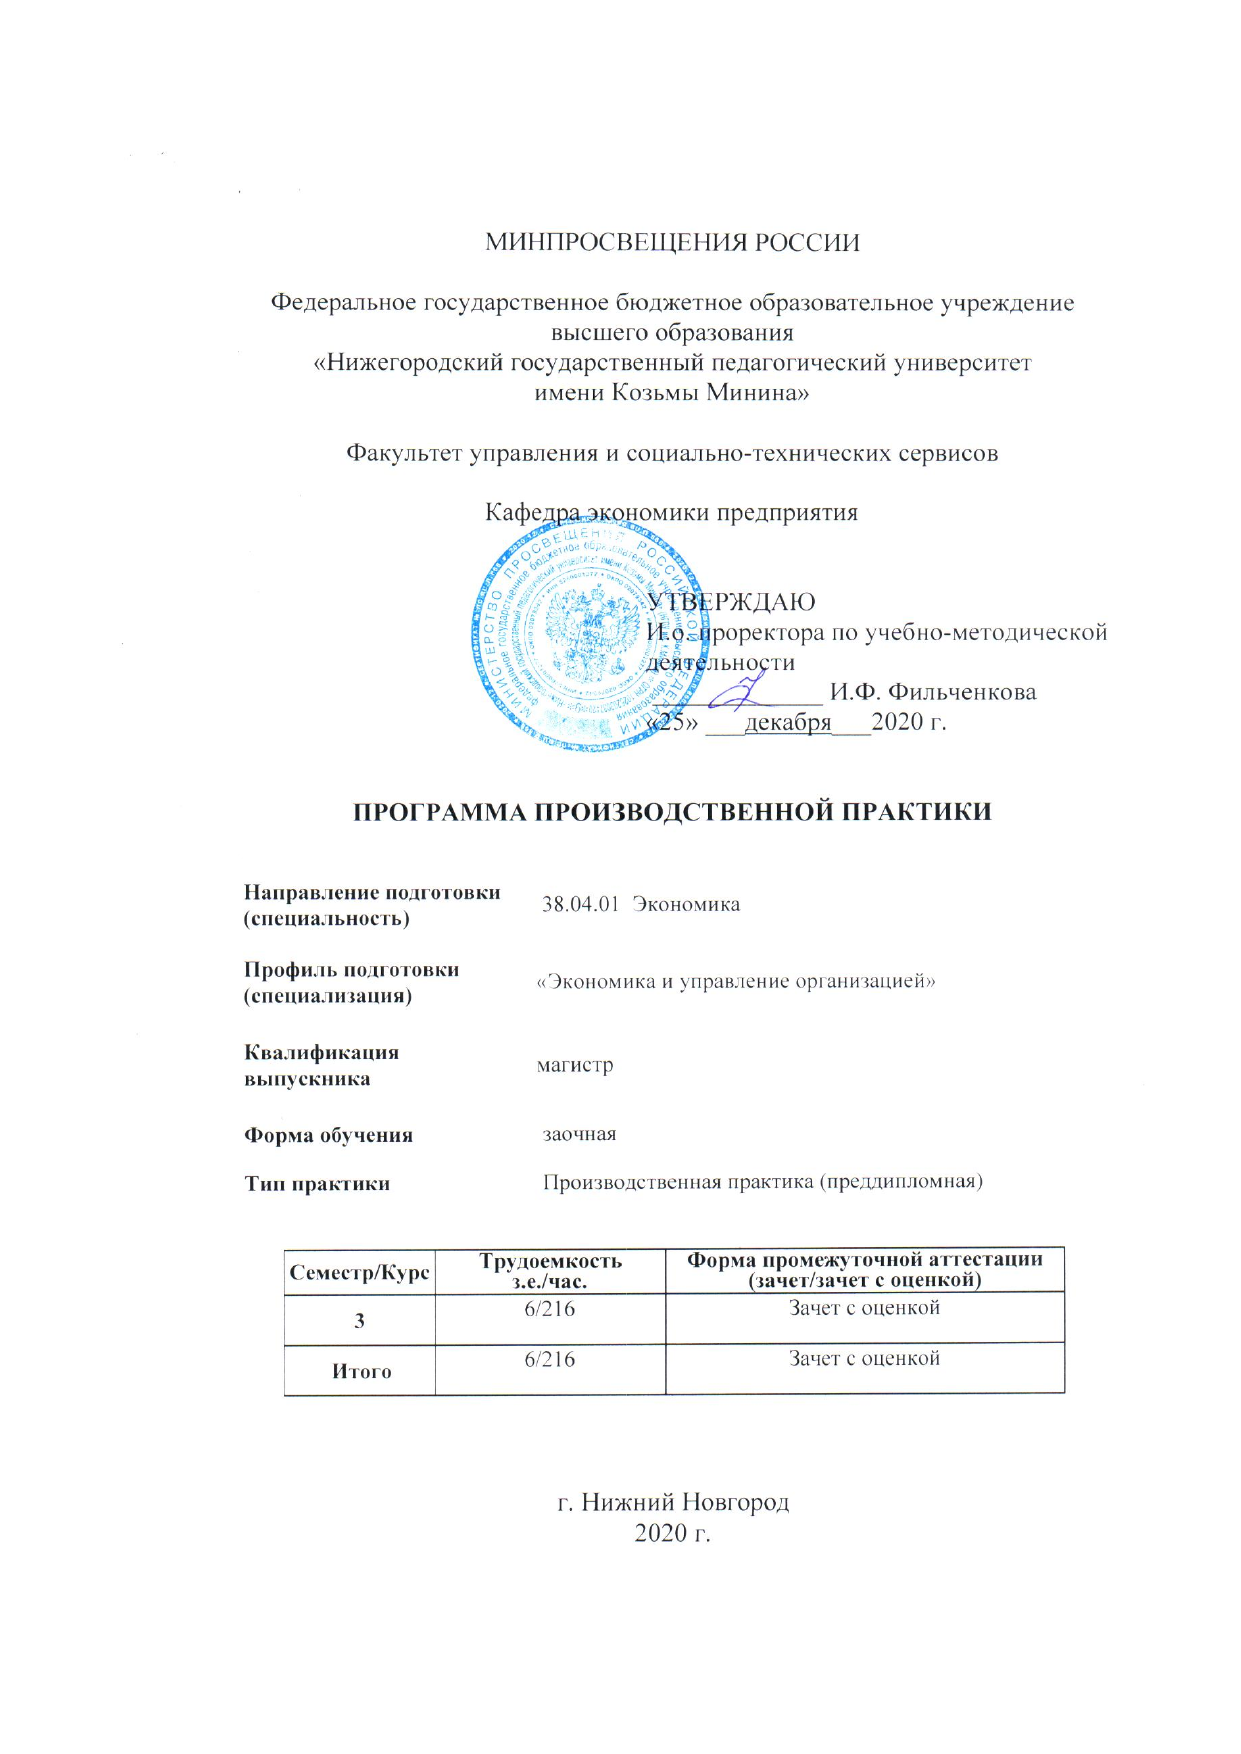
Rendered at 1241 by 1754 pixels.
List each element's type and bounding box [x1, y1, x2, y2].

picture [59, 118, 1208, 1605]
